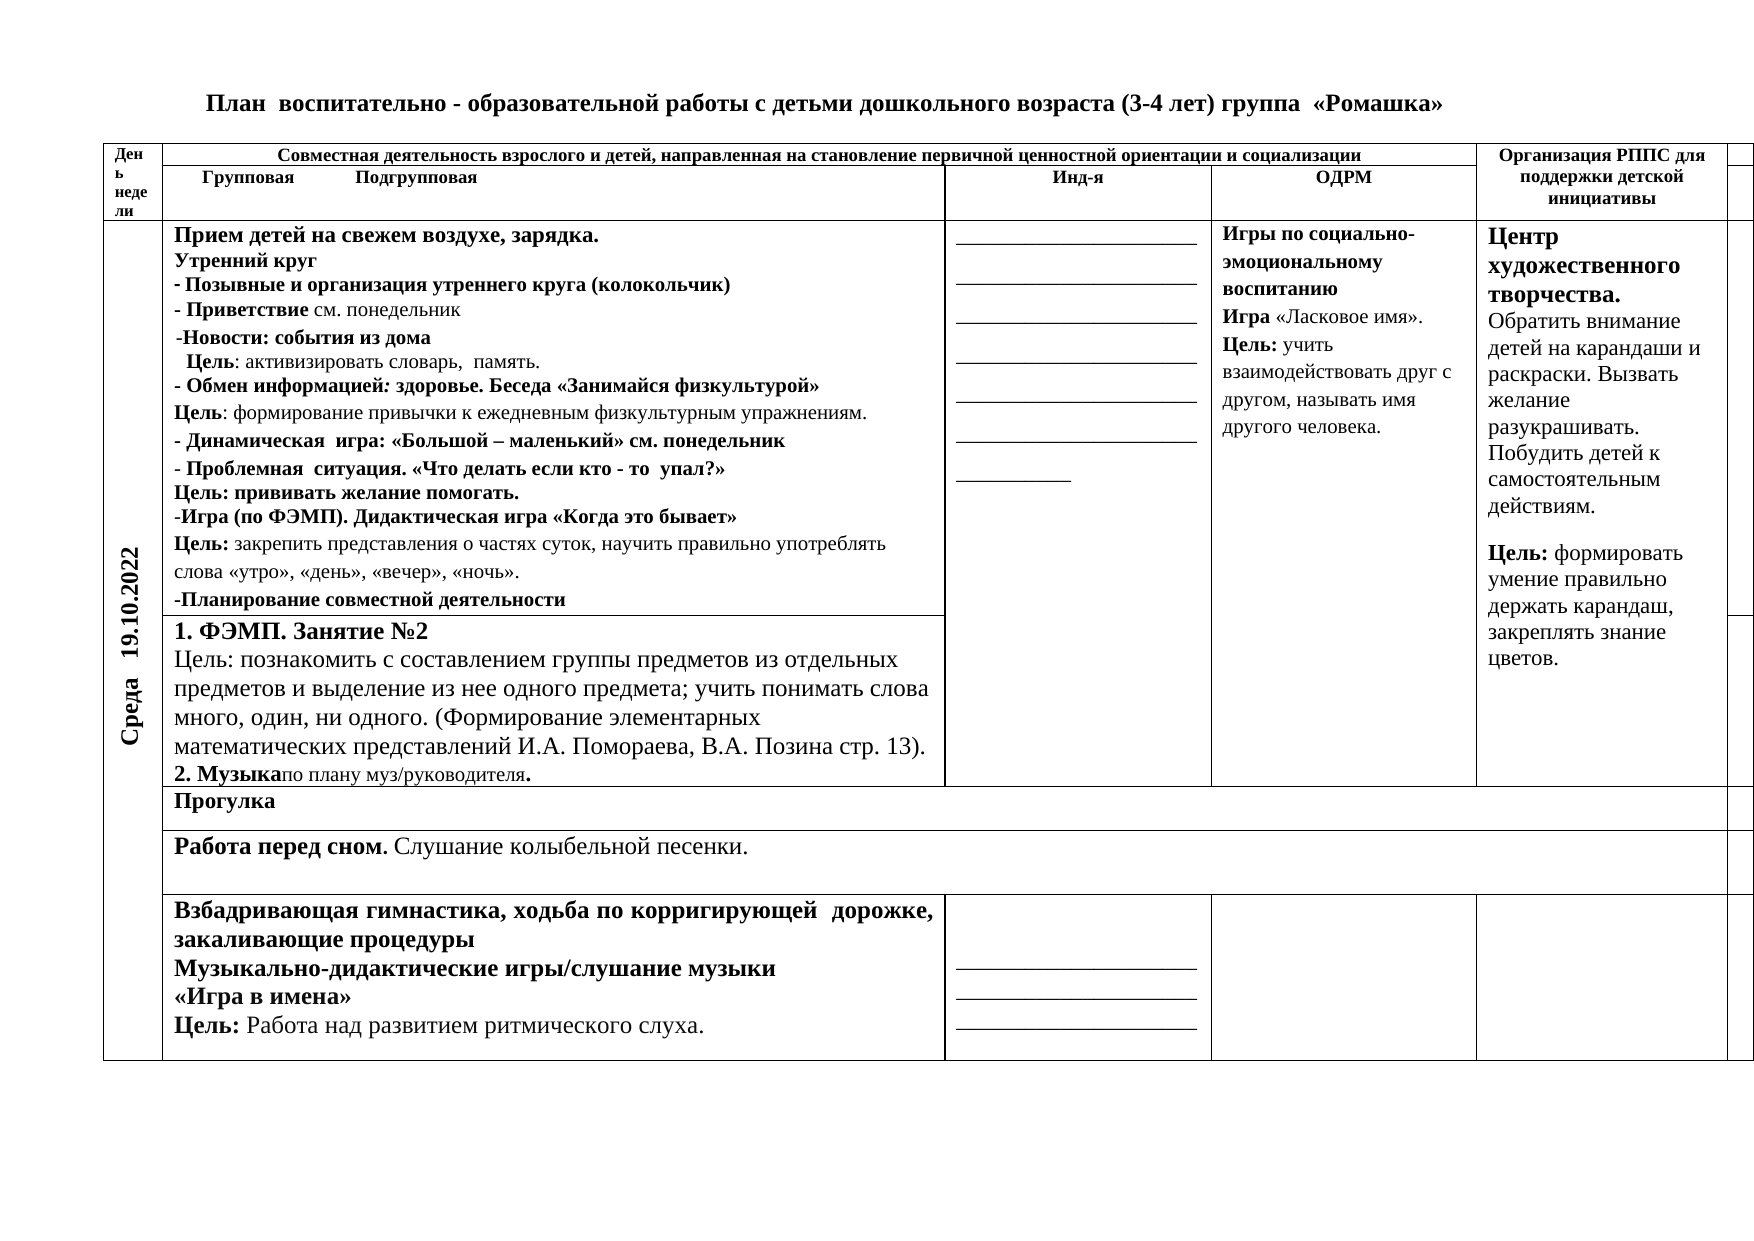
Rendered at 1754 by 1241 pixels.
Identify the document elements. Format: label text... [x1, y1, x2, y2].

text План воспитательно - образовательной работы с детьми дошкольного возраста (3-4 лет) группа «Ромашка» [118, 88, 1636, 117]
table_cell [1728, 221, 1753, 615]
table_cell Среда 19.10.2022 [104, 221, 162, 1060]
table_cell Прием детей на свежем воздухе, зарядка. Утренний круг - Позывные и организация утреннего круга (колокольчик) - Приветствие см. понедельник -Новости: события из дома Цель: активизировать словарь, память. - Обмен информацией: здоровье. Беседа «Занимайся физкультурой» Цель: формирование привычки к ежедневным физкультурным упражнениям. - Динамическая игра: «Большой – маленький» см. понедельник - Проблемная ситуация. «Что делать если кто - то упал?» Цель: прививать желание помогать. -Игра (по ФЭМП). Дидактическая игра «Когда это бывает» Цель: закрепить представления о частях суток, научить правильно употреблять слова «утро», «день», «вечер», «ночь». -Планирование совместной деятельности [163, 221, 944, 615]
table_cell Прогулка [163, 787, 1727, 830]
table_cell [163, 895, 944, 1060]
table_cell ________________________________________________________________________________________________________________________________________ [946, 221, 1211, 786]
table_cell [946, 895, 1211, 1060]
table_cell [1728, 895, 1753, 1060]
table_header Организация РППС для поддержки детской инициативы [1477, 144, 1727, 220]
table_header о [1728, 144, 1753, 165]
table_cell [1477, 895, 1727, 1060]
table_cell [1728, 831, 1753, 894]
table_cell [1212, 895, 1476, 1060]
table_cell [1728, 616, 1753, 786]
table_cell [1728, 787, 1753, 830]
table_cell Работа перед сном. Слушание колыбельной песенки. [163, 831, 1727, 894]
table_cell Групповая Подгрупповая [163, 166, 944, 220]
table_header Совместная деятельность взрослого и детей, направленная на становление первичной ценностной ориентации и социализации [163, 144, 1476, 165]
table_cell Игры по социально-эмоциональному воспитанию Игра «Ласковое имя». Цель: учить взаимодействовать друг с другом, называть имя другого человека. [1212, 221, 1476, 786]
table_cell 1. ФЭМП. Занятие №2 Цель: познакомить с составлением группы предметов из отдельных предметов и выделение из нее одного предмета; учить понимать слова много, один, ни одного. (Формирование элементарных математических представлений И.А. Помораева, В.А. Позина стр. 13). 2. Музыкапо плану муз/руководителя. [163, 616, 944, 786]
table_header День недели [104, 144, 162, 220]
table_cell Центр художественного творчества. Обратить внимание детей на карандаши и раскраски. Вызвать желание разукрашивать. Побудить детей к самостоятельным действиям. Цель: формировать умение правильно держать карандаш, закреплять знание цветов. [1477, 221, 1727, 786]
table_cell Инд-я [946, 166, 1211, 220]
table_cell [1728, 166, 1753, 220]
table_cell ОДРМ [1212, 166, 1476, 220]
